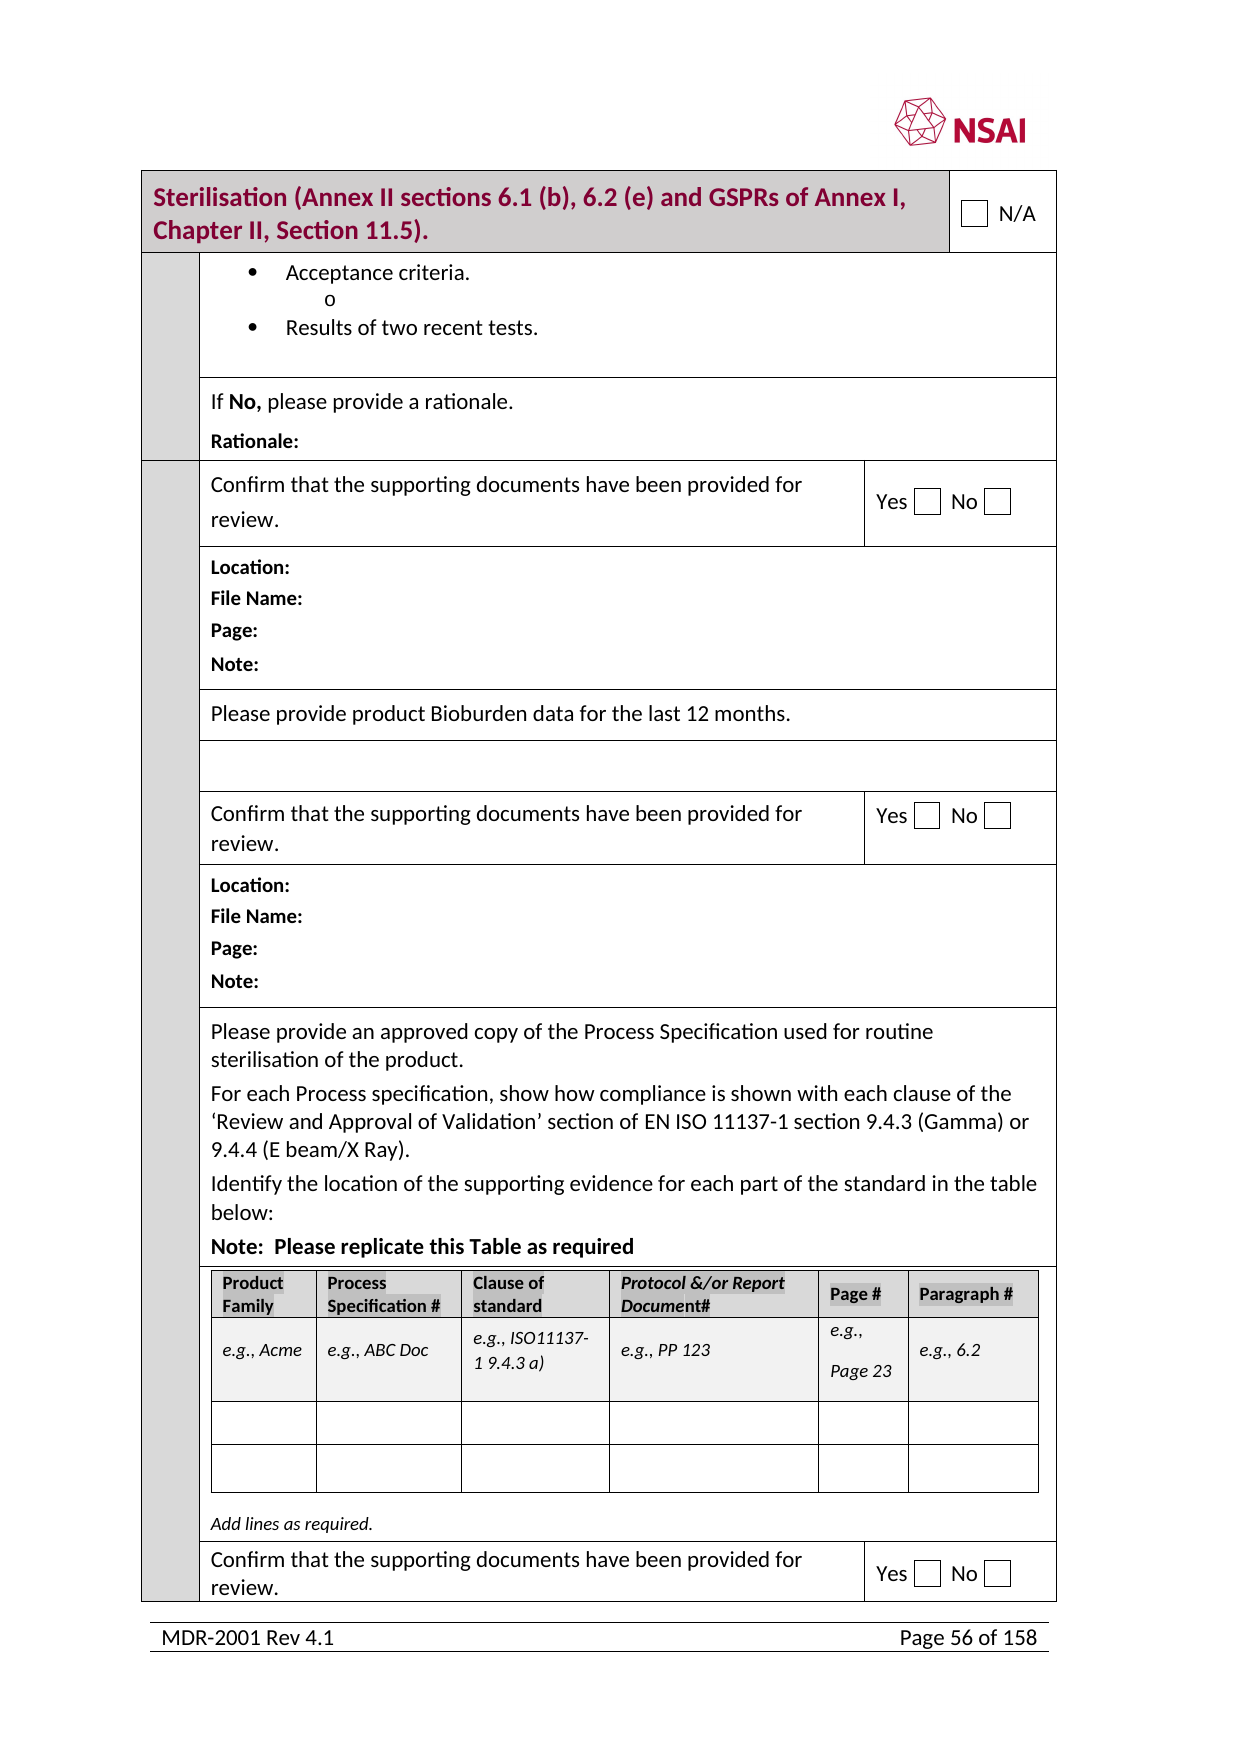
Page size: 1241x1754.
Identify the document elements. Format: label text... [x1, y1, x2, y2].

table_cell [200, 741, 1056, 791]
table_cell [142, 461, 199, 1601]
table_cell Location: File Name: Page: Note: [200, 547, 1056, 689]
table_cell Please provide an approved copy of the Process Specification used for routine sterilisation of the product. For each Process specification, show how compliance is shown with each clause of the ‘Review and Approval of Validation’ section of EN ISO 11137-1 section 9.4.3 (Gamma) or 9.4.4 (E beam/X Ray). Identify the location of the supporting evidence for each part of the standard in the table below: Note: Please replicate this Table as required [200, 1008, 1056, 1266]
table_cell Add lines as required. [200, 1267, 1056, 1541]
table_cell Yes No [865, 461, 1056, 546]
table_header Sterilisation (Annex II sections 6.1 (b), 6.2 (e) and GSPRs of Annex I, Chapter II, Section 11.5). [142, 171, 949, 252]
table_cell Confirm that the supporting documents have been provided for review. [200, 792, 864, 864]
table_cell Location: File Name: Page: Note: [200, 865, 1056, 1007]
table_cell Please provide product Bioburden data for the last 12 months. [200, 690, 1056, 740]
table_cell Confirm that the supporting documents have been provided for review. [200, 1542, 864, 1601]
table_cell Yes No [865, 792, 1056, 864]
picture [870, 73, 1049, 170]
table_cell If No, please provide a rationale. Rationale: [200, 378, 1056, 460]
table_cell Yes No [865, 1542, 1056, 1601]
table_cell Confirm that the supporting documents have been provided for review. [200, 461, 864, 546]
table_header N/A [950, 171, 1056, 252]
